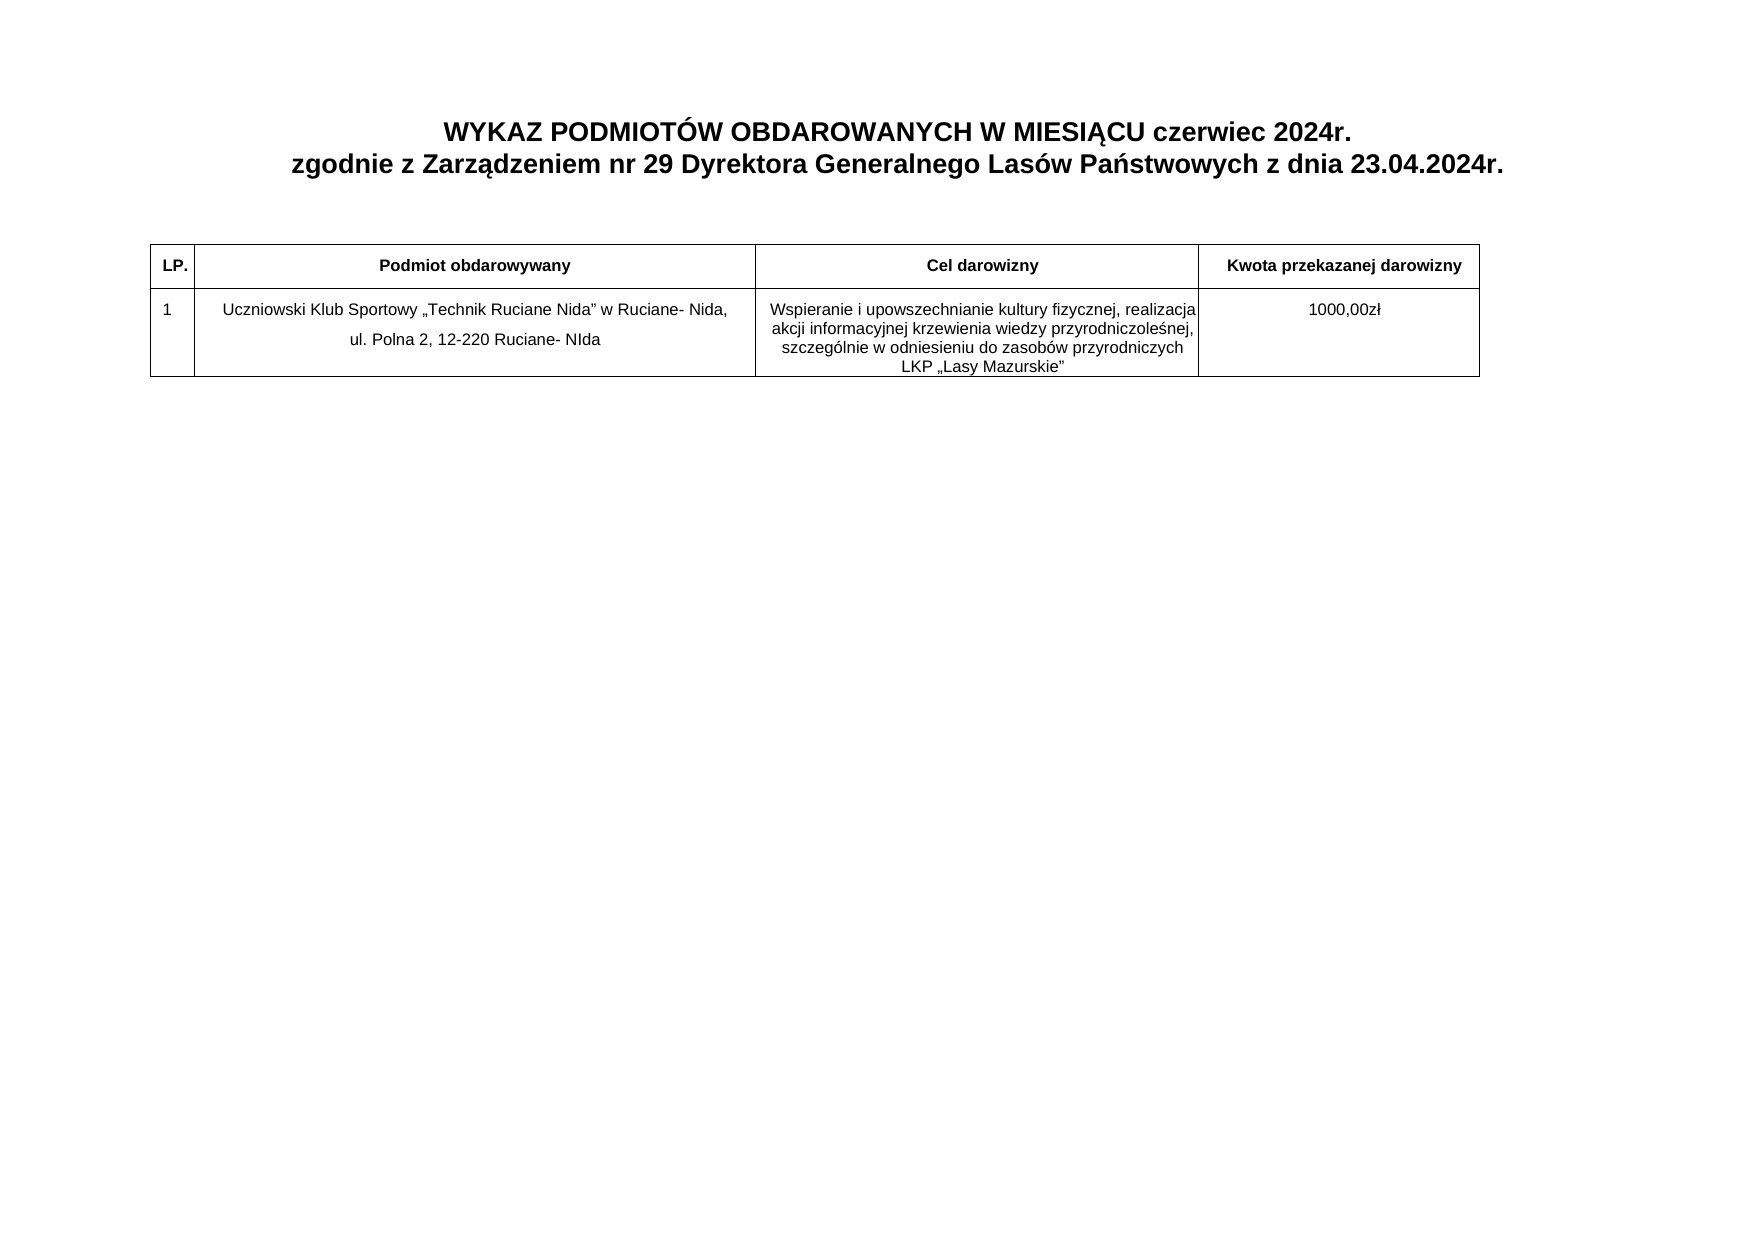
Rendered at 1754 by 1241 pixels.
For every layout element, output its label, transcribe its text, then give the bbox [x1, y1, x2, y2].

text WYKAZ PODMIOTÓW OBDAROWANYCH W MIESIĄCU czerwiec 2024r. [135, 116, 1660, 147]
text zgodnie z Zarządzeniem nr 29 Dyrektora Generalnego Lasów Państwowych z dnia 23.04.2024r. [135, 148, 1660, 179]
table_cell Wspieranie i upowszechnianie kultury fizycznej, realizacja akcji informacyjnej krzewienia wiedzy przyrodniczoleśnej, szczególnie w odniesieniu do zasobów przyrodniczych LKP „Lasy Mazurskie” [756, 289, 1198, 376]
table_cell 1000,00zł [1199, 289, 1479, 376]
table_header LP. [151, 245, 194, 287]
table_header Podmiot obdarowywany [195, 245, 755, 287]
table_cell Uczniowski Klub Sportowy „Technik Ruciane Nida” w Ruciane- Nida, ul. Polna 2, 12-220 Ruciane- NIda [195, 289, 755, 376]
table_header Cel darowizny [756, 245, 1198, 287]
table_cell 1 [151, 289, 194, 376]
table_header Kwota przekazanej darowizny [1199, 245, 1479, 287]
